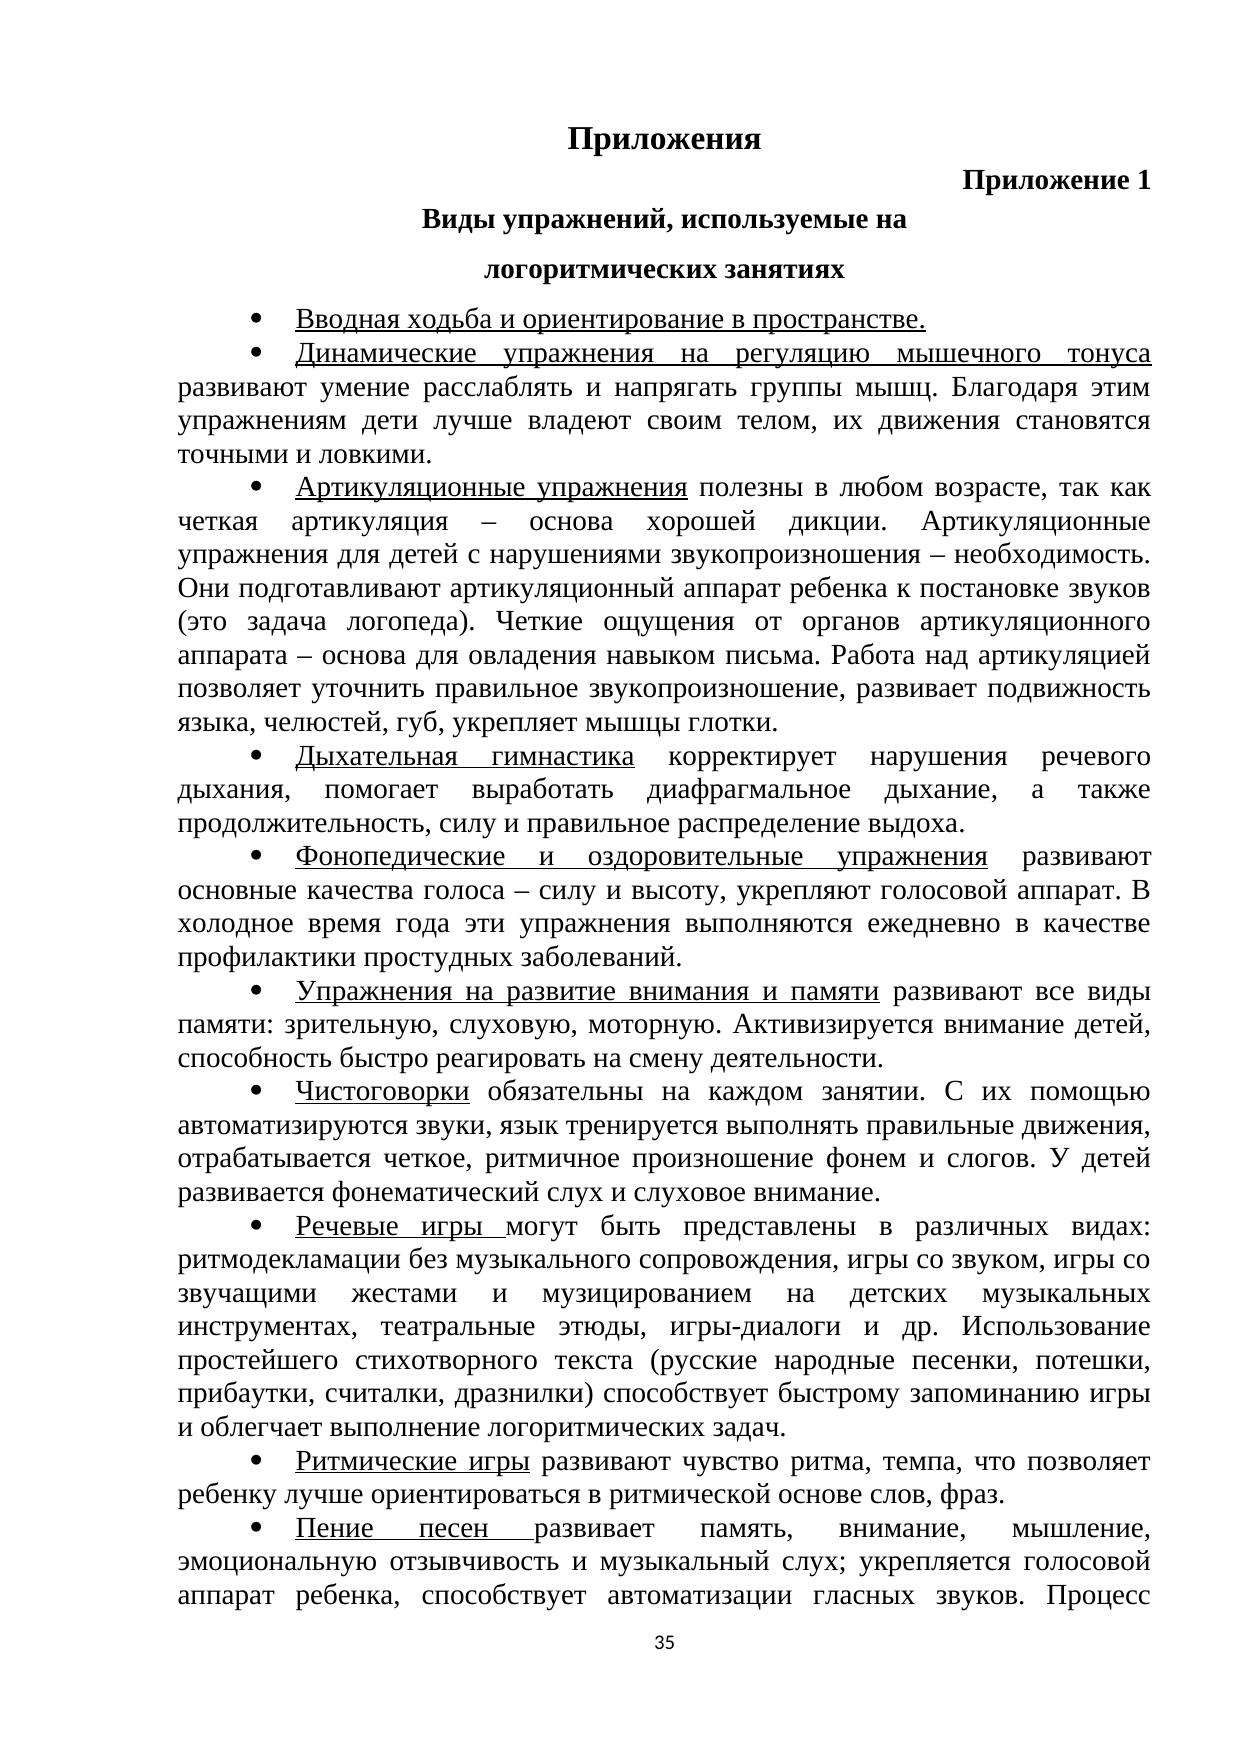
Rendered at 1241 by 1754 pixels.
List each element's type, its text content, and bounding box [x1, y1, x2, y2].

list Речевые игры могут быть представлены в различных видах: ритмодекламации без музыкального сопровождения, игры со звуком, игры со звучащими жестами и музицированием на детских музыкальных инструментах, театральные этюды, игры-диалоги и др. Использование простейшего стихотворного текста (русские народные песенки, потешки, прибаутки, считалки, дразнилки) способствует быстрому запоминанию игры и облегчает выполнение логоритмических задач. [177, 1208, 1152, 1443]
list Вводная ходьба и ориентирование в пространстве. [177, 301, 1152, 335]
list Дыхательная гимнастика корректирует нарушения речевого дыхания, помогает выработать диафрагмальное дыхание, а также продолжительность, силу и правильное распределение выдоха. [177, 738, 1152, 838]
text Виды упражнений, используемые на [177, 201, 1152, 234]
list Ритмические игры развивают чувство ритма, темпа, что позволяет ребенку лучше ориентироваться в ритмической основе слов, фраз. [177, 1443, 1152, 1510]
list Артикуляционные упражнения полезны в любом возрасте, так как четкая артикуляция – основа хорошей дикции. Артикуляционные упражнения для детей с нарушениями звукопроизношения – необходимость. Они подготавливают артикуляционный аппарат ребенка к постановке звуков (это задача логопеда). Четкие ощущения от органов артикуляционного аппарата – основа для овладения навыком письма. Работа над артикуляцией позволяет уточнить правильное звукопроизношение, развивает подвижность языка, челюстей, губ, укрепляет мышцы глотки. [177, 469, 1152, 738]
list Чистоговорки обязательны на каждом занятии. С их помощью автоматизируются звуки, язык тренируется выполнять правильные движения, отрабатывается четкое, ритмичное произношение фонем и слогов. У детей развивается фонематический слух и слуховое внимание. [177, 1073, 1152, 1208]
text логоритмических занятиях [177, 251, 1152, 284]
list Динамические упражнения на регуляцию мышечного тонуса развивают умение расслаблять и напрягать группы мышц. Благодаря этим упражнениям дети лучше владеют своим телом, их движения становятся точными и ловкими. [177, 335, 1152, 469]
text Приложение 1 [177, 162, 1152, 196]
list Упражнения на развитие внимания и памяти развивают все виды памяти: зрительную, слуховую, моторную. Активизируется внимание детей, способность быстро реагировать на смену деятельности. [177, 973, 1152, 1073]
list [177, 1510, 1152, 1611]
list Фонопедические и оздоровительные упражнения развивают основные качества голоса – силу и высоту, укрепляют голосовой аппарат. В холодное время года эти упражнения выполняются ежедневно в качестве профилактики простудных заболеваний. [177, 838, 1152, 973]
text Приложения [177, 118, 1152, 156]
